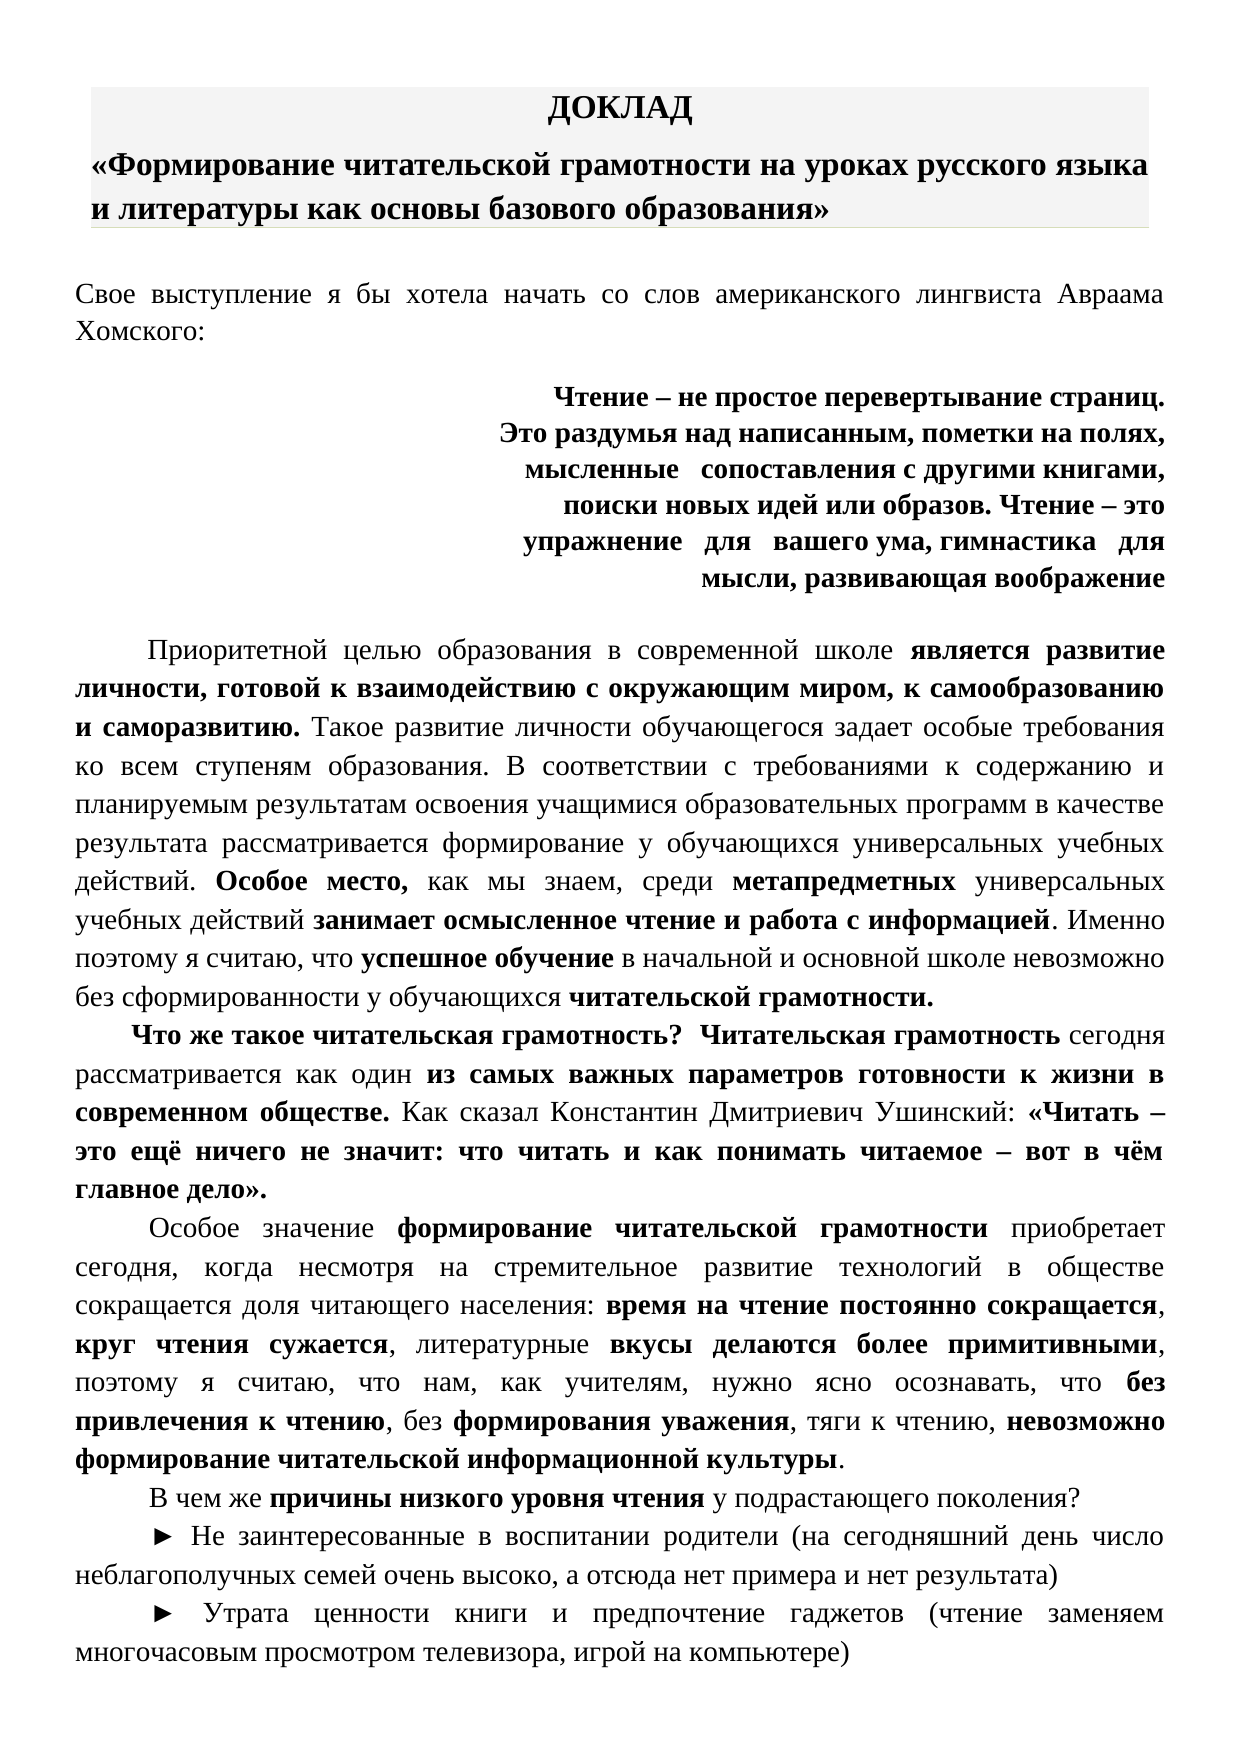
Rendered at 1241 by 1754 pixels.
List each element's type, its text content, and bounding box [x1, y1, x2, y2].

text Что же такое читательская грамотность? Читательская грамотность сегодня рассматривается как один из самых важных параметров готовности к жизни в современном обществе. Как сказал Константин Дмитриевич Ушинский: «Читать – это ещё ничего не значит: что читать и как понимать читаемое – вот в чём главное дело». [75, 1017, 1165, 1205]
subtitle «Формирование читательской грамотности на уроках русского языка и литературы как основы базового образования» [91, 144, 1149, 227]
text ► Утрата ценности книги и предпочтение гаджетов (чтение заменяем многочасовым просмотром телевизора, игрой на компьютере) [75, 1596, 1165, 1668]
text ► Не заинтересованные в воспитании родители (на сегодняшний день число неблагополучных семей очень высоко, а отсюда нет примера и нет результата) [75, 1518, 1165, 1591]
text Приоритетной целью образования в современной школе является развитие личности, готовой к взаимодействию с окружающим миром, к самообразованию и саморазвитию. Такое развитие личности обучающегося задает особые требования ко всем ступеням образования. В соответствии с требованиями к содержанию и планируемым результатам освоения учащимися образовательных программ в качестве результата рассматривается формирование у обучающихся универсальных учебных действий. Особое место, как мы знаем, среди метапредметных универсальных учебных действий занимает осмысленное чтение и работа с информацией. Именно поэтому я считаю, что успешное обучение в начальной и основной школе невозможно без сформированности у обучающихся читательской грамотности. [75, 632, 1165, 1012]
subtitle ДОКЛАД [91, 87, 1149, 126]
text Особое значение формирование читательской грамотности приобретает сегодня, когда несмотря на стремительное развитие технологий в обществе сокращается доля читающего населения: время на чтение постоянно сокращается, круг чтения сужается, литературные вкусы делаются более примитивными, поэтому я считаю, что нам, как учителям, нужно ясно осознавать, что без привлечения к чтению, без формирования уважения, тяги к чтению, невозможно формирование читательской информационной культуры. [75, 1210, 1165, 1475]
text Свое выступление я бы хотела начать со слов американского лингвиста Авраама Хомского: [75, 276, 1165, 346]
text упражнение для вашего ума, гимнастика для [75, 523, 1165, 557]
text мысли, развивающая воображение [75, 560, 1165, 593]
text Чтение – не простое перевертывание страниц. [75, 379, 1165, 412]
text Это раздумья над написанным, пометки на полях, [75, 415, 1165, 449]
text поиски новых идей или образов. Чтение – это [75, 487, 1165, 521]
text В чем же причины низкого уровня чтения у подрастающего поколения? [75, 1480, 1165, 1513]
text мысленные сопоставления с другими книгами, [75, 451, 1165, 485]
